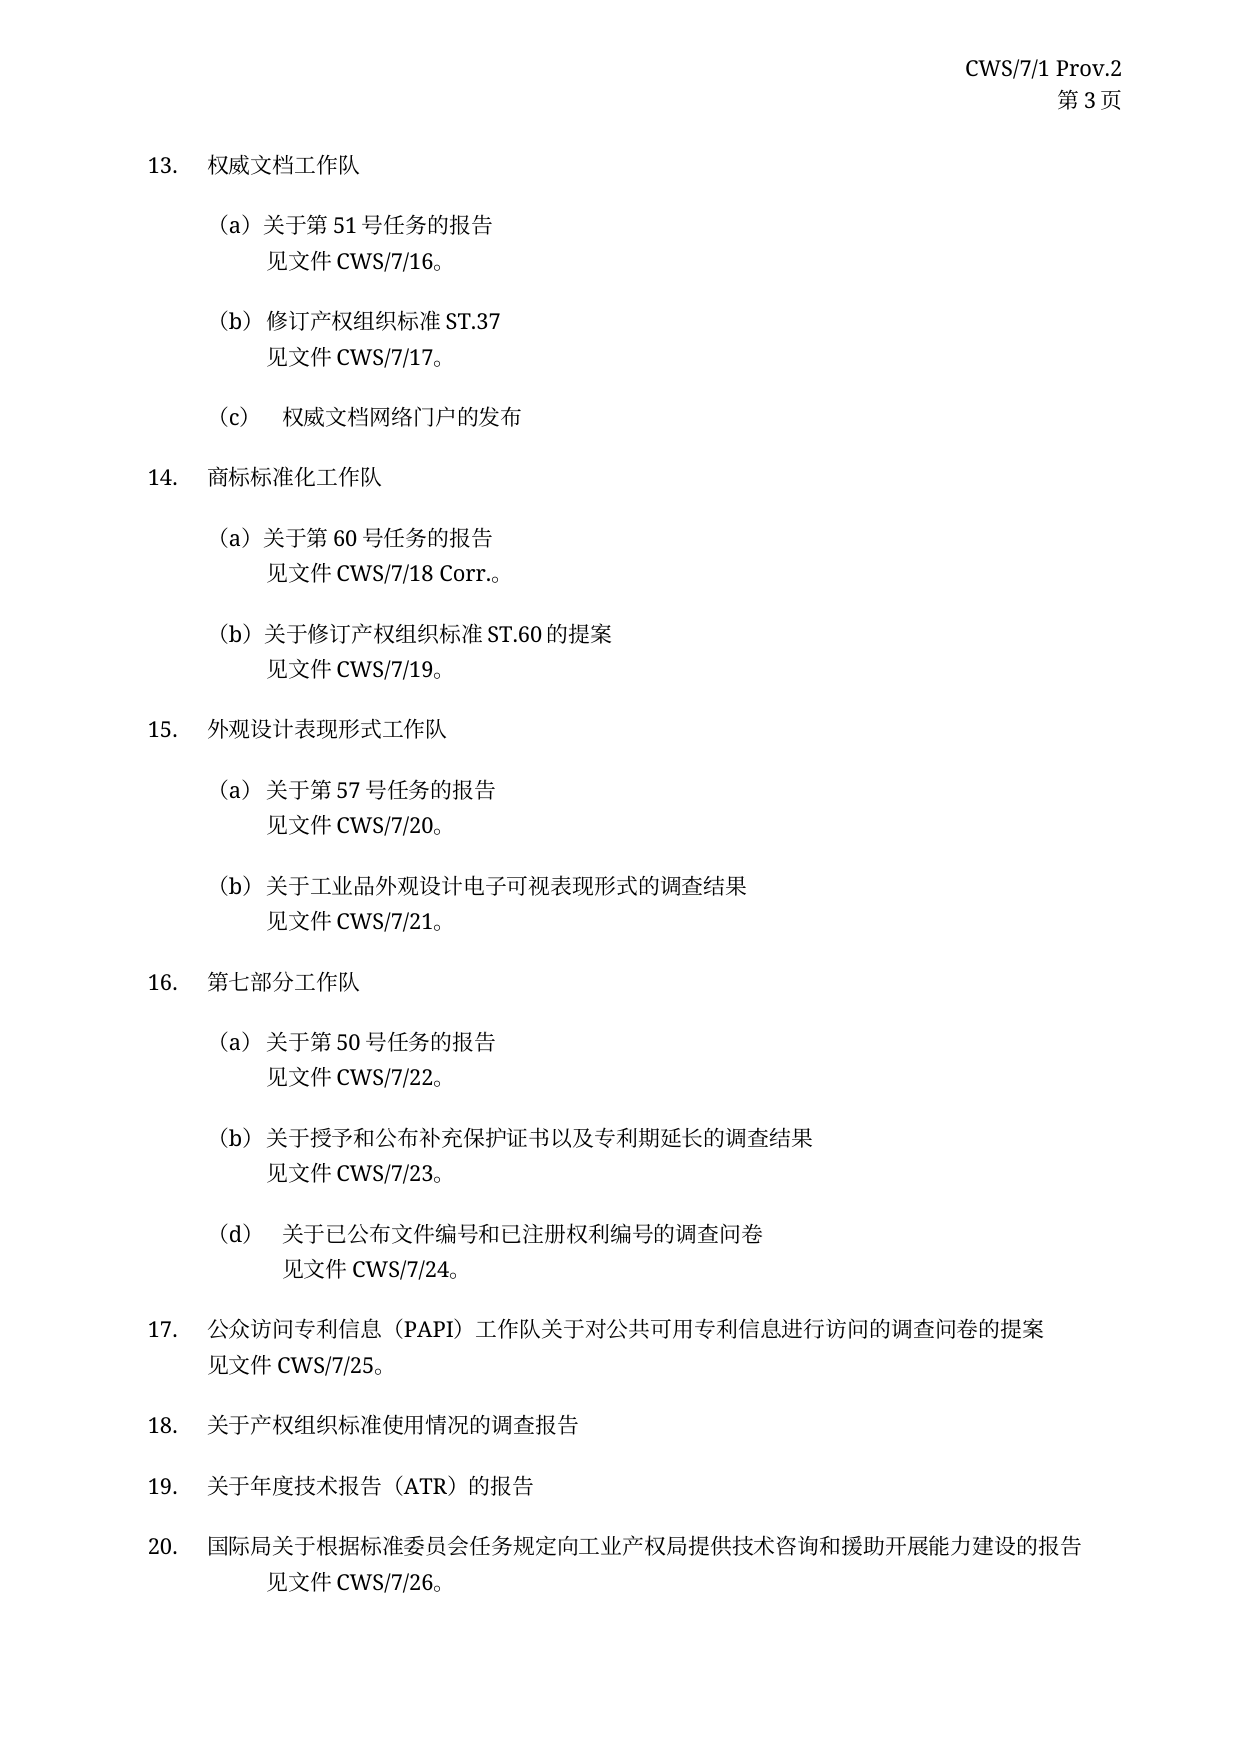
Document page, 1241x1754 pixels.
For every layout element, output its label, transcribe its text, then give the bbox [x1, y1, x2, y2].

list 权威文档网络门户的发布 [207, 396, 1122, 432]
text （a）关于第60号任务的报告 见文件CWS/7/18 Corr.。 [207, 517, 1122, 588]
list 国际局关于根据标准委员会任务规定向工业产权局提供技术咨询和援助开展能力建设的报告 见文件CWS/7/26。 [148, 1526, 1122, 1596]
list 权威文档工作队 [148, 144, 1122, 180]
text （b） 修订产权组织标准ST.37 见文件CWS/7/17。 [207, 301, 1122, 371]
text （b） 关于授予和公布补充保护证书以及专利期延长的调查结果 见文件CWS/7/23。 [207, 1117, 1122, 1188]
list 关于已公布文件编号和已注册权利编号的调查问卷 见文件CWS/7/24。 [207, 1213, 1122, 1284]
list 关于产权组织标准使用情况的调查报告 [148, 1405, 1122, 1440]
text （a） 关于第57号任务的报告 见文件CWS/7/20。 [207, 769, 1122, 840]
list 商标标准化工作队 [148, 457, 1122, 492]
list 外观设计表现形式工作队 [148, 709, 1122, 744]
text （a）关于第51号任务的报告 见文件CWS/7/16。 [207, 205, 1122, 276]
text （a） 关于第50号任务的报告 见文件CWS/7/22。 [207, 1021, 1122, 1092]
list 公众访问专利信息（PAPI）工作队关于对公共可用专利信息进行访问的调查问卷的提案 见文件CWS/7/25。 [148, 1309, 1122, 1380]
text （b）关于修订产权组织标准ST.60的提案 见文件CWS/7/19。 [207, 613, 1122, 684]
list 关于年度技术报告（ATR）的报告 [148, 1465, 1122, 1501]
text （b） 关于工业品外观设计电子可视表现形式的调查结果 见文件CWS/7/21。 [207, 865, 1122, 936]
list 第七部分工作队 [148, 961, 1122, 996]
